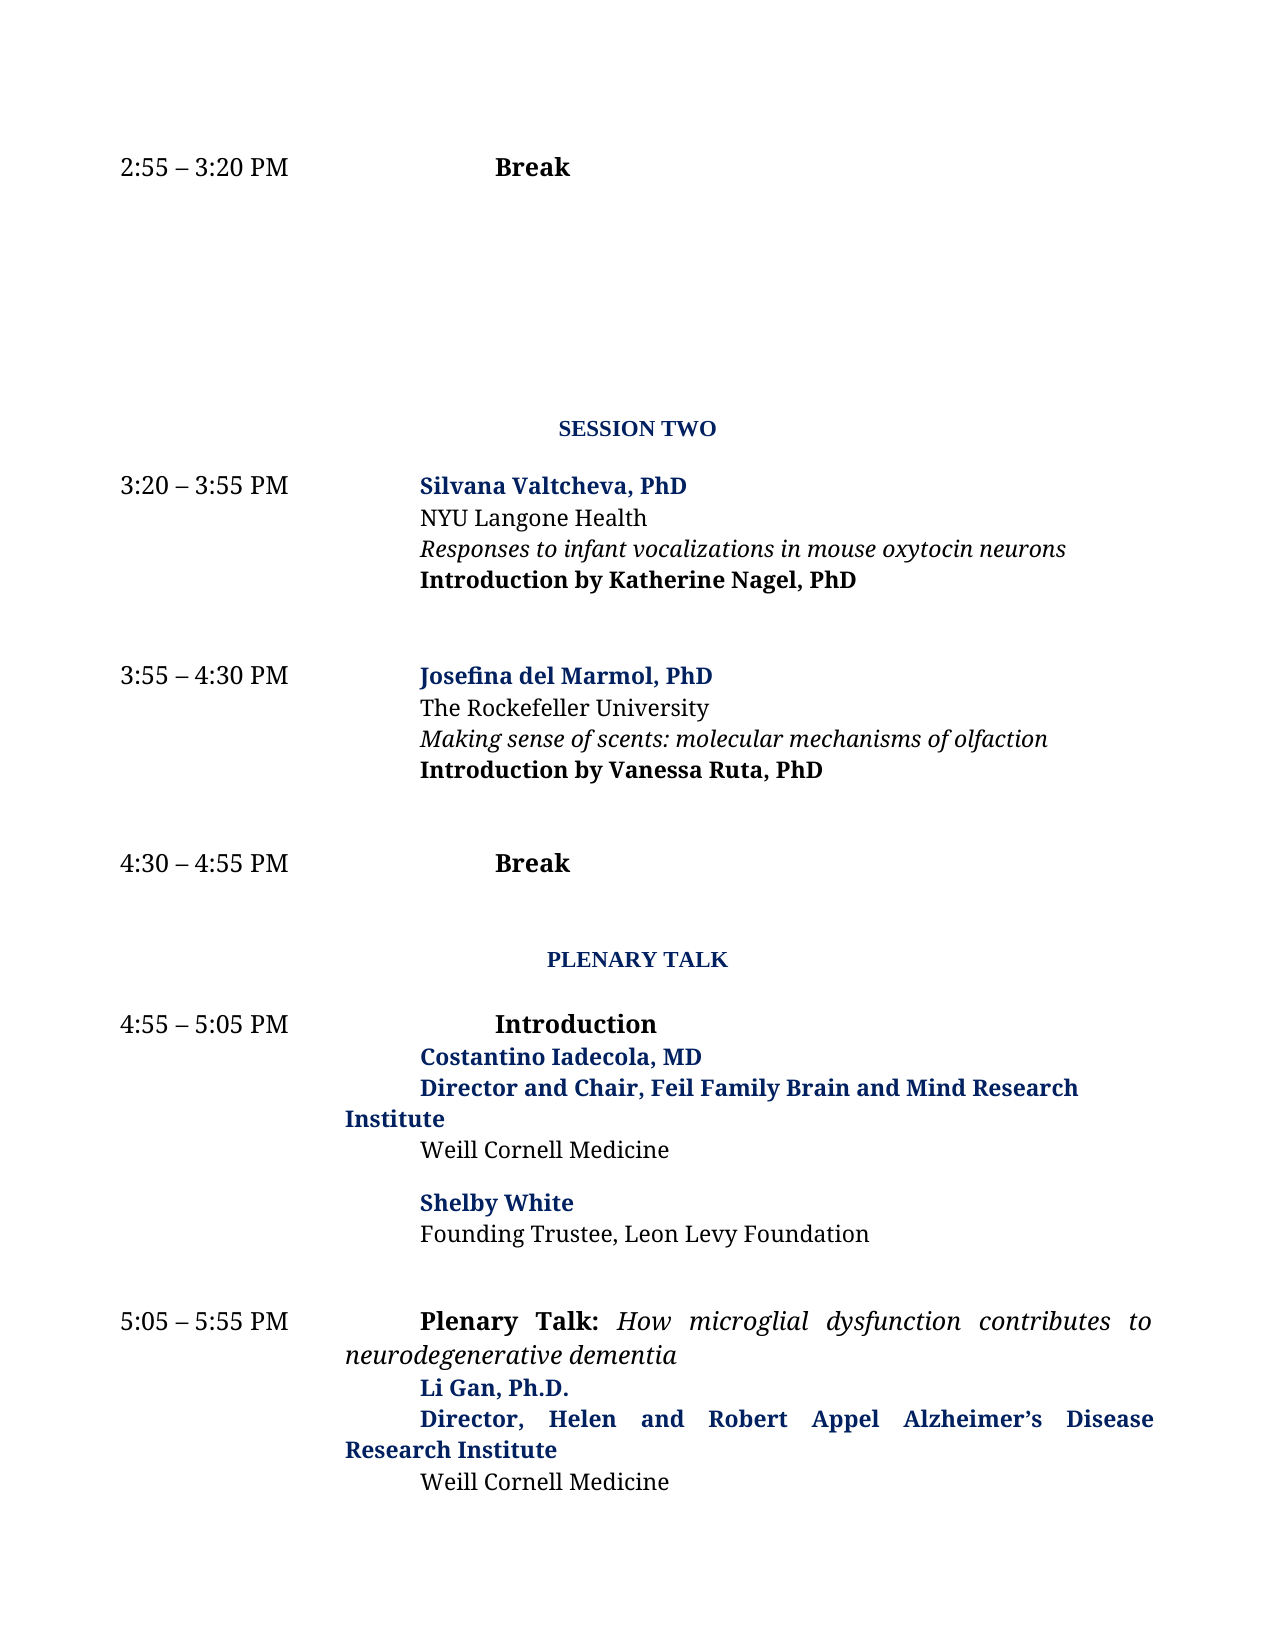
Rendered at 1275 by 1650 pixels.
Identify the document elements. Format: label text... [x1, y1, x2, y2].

text 5:05 – 5:55 PM Plenary Talk: How microglial dysfunction contributes to neurodegenerative dementia [120, 1304, 1155, 1372]
text Weill Cornell Medicine [345, 1466, 1155, 1497]
text Weill Cornell Medicine [120, 1134, 1155, 1166]
text 3:55 – 4:30 PM Josefina del Marmol, PhD [120, 658, 1155, 692]
text SESSION TWO [120, 415, 1155, 467]
text Founding Trustee, Leon Levy Foundation [120, 1218, 1155, 1249]
text Li Gan, Ph.D. [345, 1372, 1155, 1403]
text Costantino Iadecola, MD [345, 1041, 1155, 1072]
text 4:55 – 5:05 PM Introduction [120, 1007, 1155, 1041]
text Director, Helen and Robert Appel Alzheimer’s Disease Research Institute [345, 1403, 1155, 1466]
text PLENARY TALK [120, 946, 1155, 972]
text Shelby White [345, 1186, 1155, 1218]
text 2:55 – 3:20 PM Break [120, 150, 1155, 184]
text Director and Chair, Feil Family Brain and Mind Research Institute [345, 1072, 1155, 1134]
text 4:30 – 4:55 PM Break [120, 846, 1155, 880]
text 3:20 – 3:55 PM Silvana Valtcheva, PhD NYU Langone Health Responses to infant vocalizations in mouse oxytocin neurons Introduction by Katherine Nagel, PhD [120, 467, 1155, 595]
text The Rockefeller University Making sense of scents: molecular mechanisms of olfaction Introduction by Vanessa Ruta, PhD [420, 692, 1155, 812]
